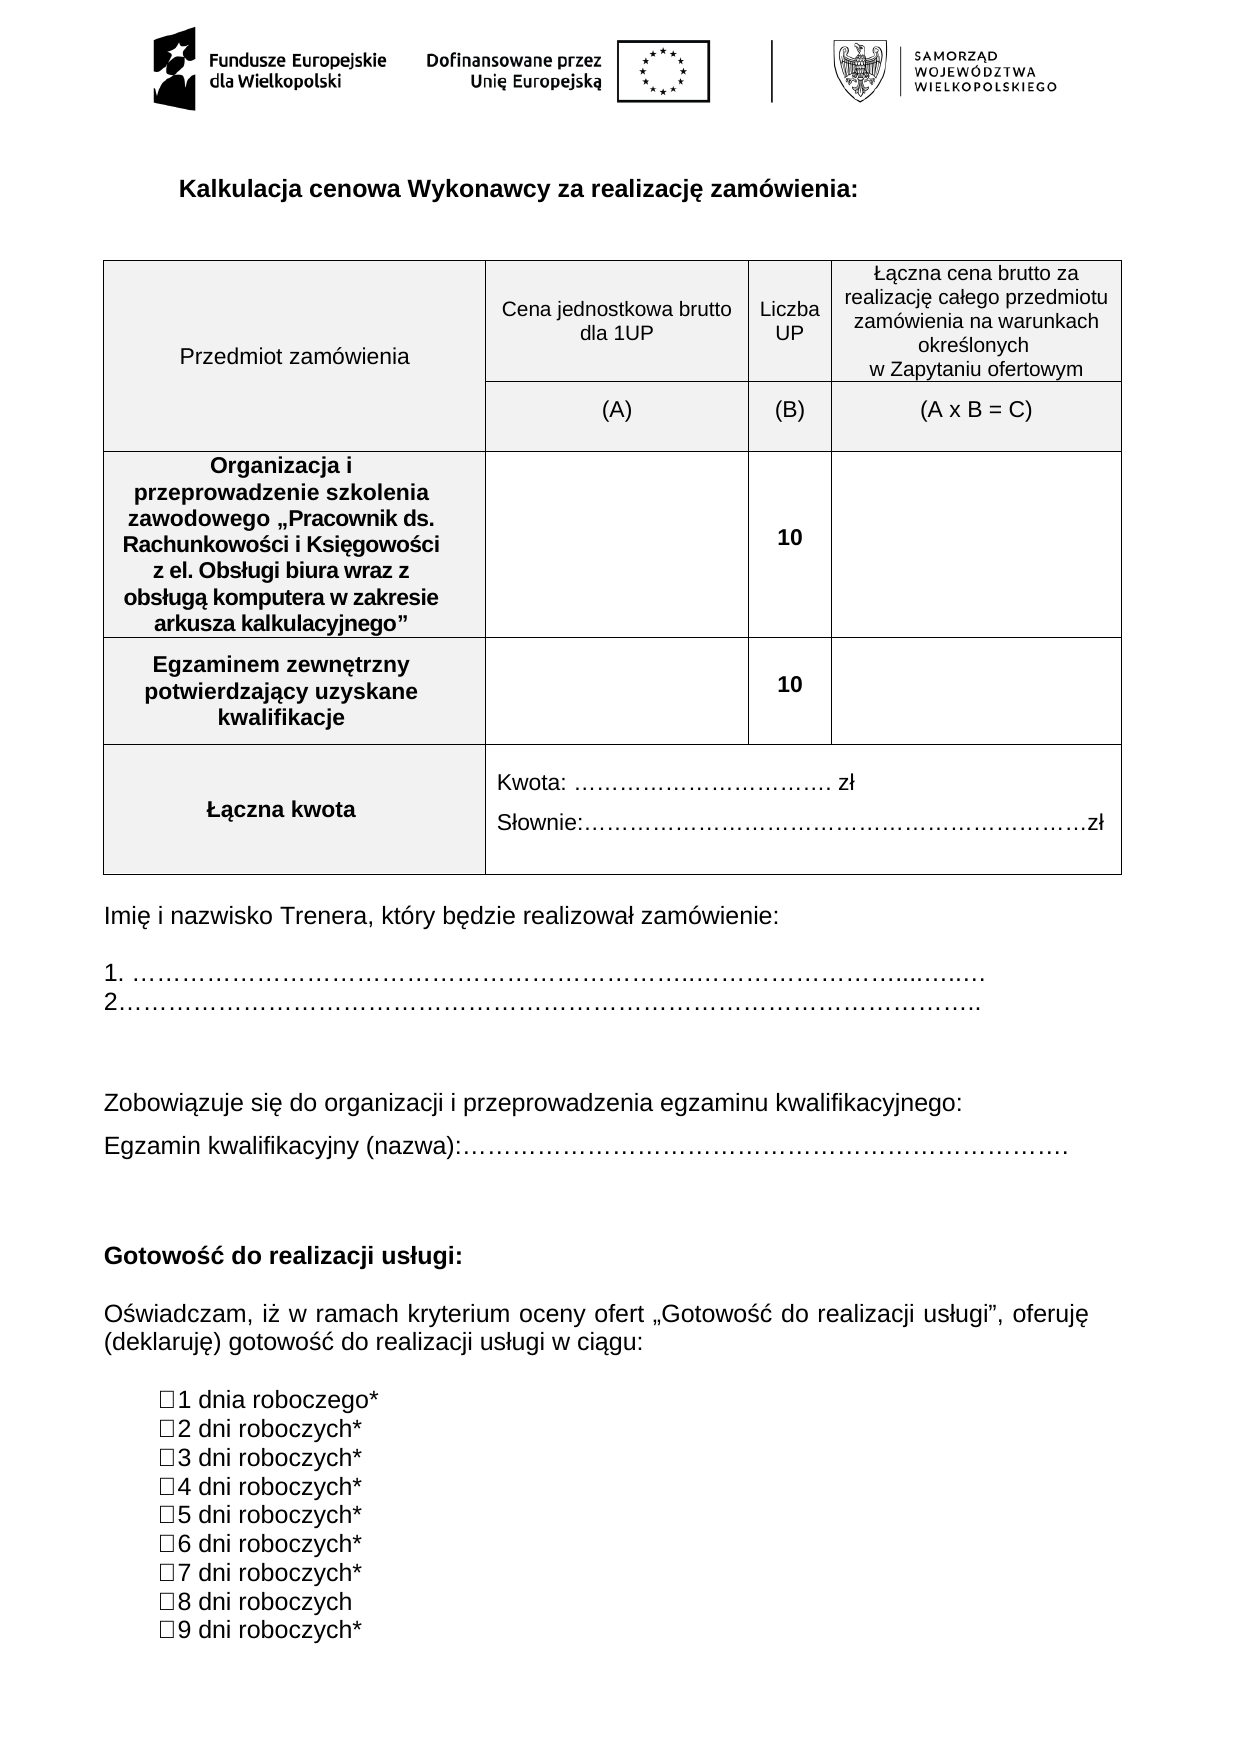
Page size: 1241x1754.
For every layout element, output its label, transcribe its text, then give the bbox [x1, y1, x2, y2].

text  9 dni roboczych* [157, 1615, 1090, 1644]
text  8 dni roboczych [157, 1587, 1090, 1615]
text  1 dnia roboczego* [157, 1385, 1090, 1414]
text  4 dni roboczych* [157, 1472, 1090, 1500]
table_cell 10 [749, 638, 831, 744]
table_cell Egzaminem zewnętrzny potwierdzający uzyskane kwalifikacje [104, 638, 485, 744]
table_header Przedmiot zamówienia [104, 261, 485, 451]
text  3 dni roboczych* [157, 1443, 1090, 1472]
subtitle Gotowość do realizacji usługi: [103, 1241, 1122, 1269]
text Kalkulacja cenowa Wykonawcy za realizację zamówienia: [141, 174, 1122, 202]
text 2………………………………………………………………………………………….. [103, 987, 1122, 1016]
text Zobowiązuje się do organizacji i przeprowadzenia egzaminu kwalifikacyjnego: [103, 1088, 1122, 1116]
table_cell [832, 638, 1121, 744]
table_cell (B) [749, 382, 831, 451]
text 1. …………………………………………………………..……………………....…..… [103, 929, 1122, 987]
text  6 dni roboczych* [157, 1529, 1090, 1558]
table_header Łączna cena brutto za realizację całego przedmiotu zamówienia na warunkach określonych w Zapytaniu ofertowym [832, 261, 1121, 381]
text Imię i nazwisko Trenera, który będzie realizował zamówienie: [103, 901, 1122, 929]
text Oświadczam, iż w ramach kryterium oceny ofert „Gotowość do realizacji usługi”, oferuję (deklaruję) gotowość do realizacji usługi w ciągu: [103, 1299, 1090, 1356]
picture [125, 14, 1101, 121]
table_header Liczba UP [749, 261, 831, 381]
text  7 dni roboczych* [157, 1558, 1090, 1587]
text  2 dni roboczych* [157, 1414, 1090, 1443]
table_cell 10 [749, 452, 831, 637]
table_header Cena jednostkowa brutto dla 1UP [486, 261, 748, 381]
table_cell Organizacja i przeprowadzenie szkolenia zawodowego „Pracownik ds. Rachunkowości i Księgowości z el. Obsługi biura wraz z obsługą komputera w zakresie arkusza kalkulacyjnego” [104, 452, 485, 637]
table_cell [486, 638, 748, 744]
table_cell Łączna kwota [104, 745, 485, 873]
text Egzamin kwalifikacyjny (nazwa):………………………………………………………………. [103, 1131, 1122, 1159]
text  5 dni roboczych* [157, 1500, 1090, 1529]
table_cell Kwota: ……………………………. zł Słownie:…………………………………………………………zł [486, 745, 1121, 873]
table_cell [486, 452, 748, 637]
table_cell (A x B = C) [832, 382, 1121, 451]
table_cell (A) [486, 382, 748, 451]
table_cell [832, 452, 1121, 637]
